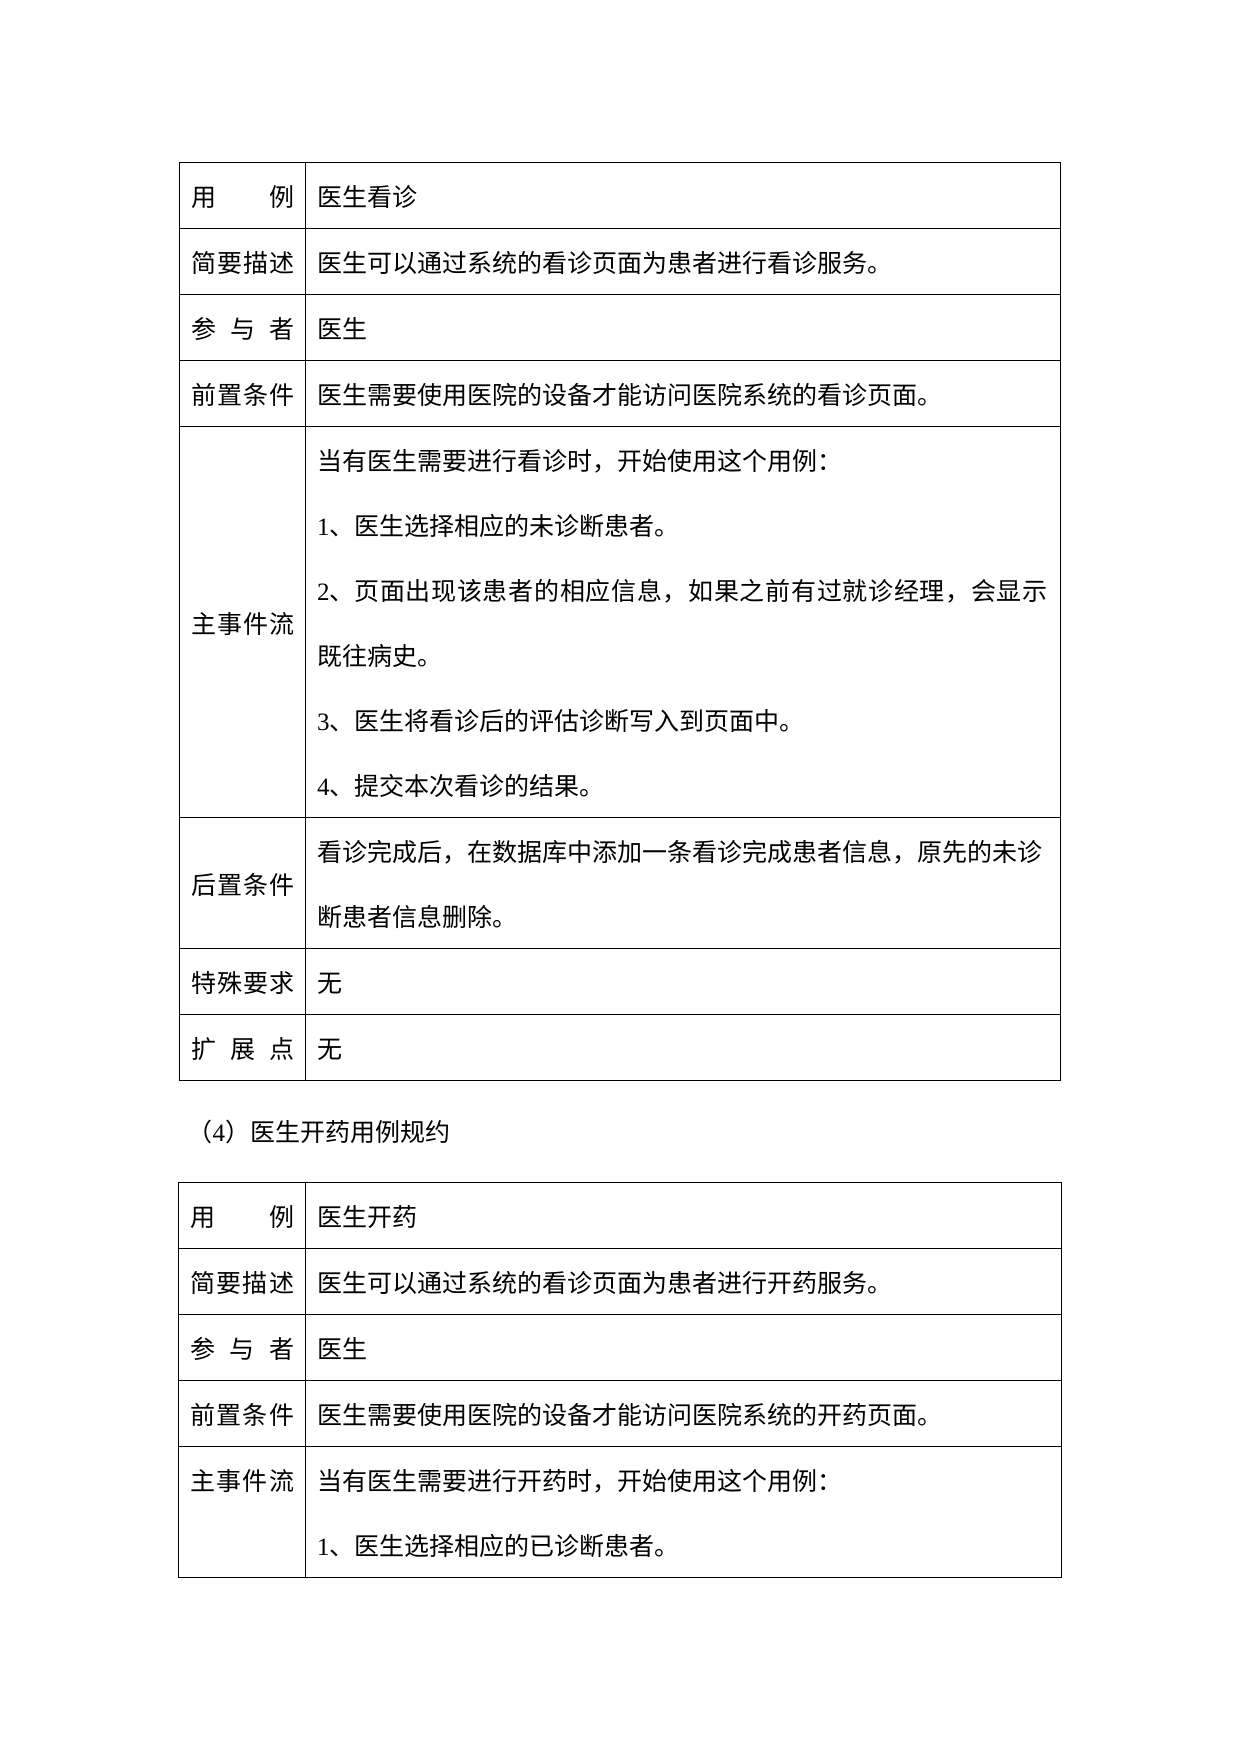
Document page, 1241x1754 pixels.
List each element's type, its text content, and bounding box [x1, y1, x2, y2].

table_cell 医生需要使用医院的设备才能访问医院系统的开药页面。 [306, 1381, 1061, 1446]
table_cell 医生可以通过系统的看诊页面为患者进行看诊服务。 [306, 229, 1060, 294]
table_cell 医生 [306, 295, 1060, 360]
table_cell 医生需要使用医院的设备才能访问医院系统的看诊页面。 [306, 361, 1060, 426]
table_cell 医生可以通过系统的看诊页面为患者进行开药服务。 [306, 1249, 1061, 1314]
table_cell 主事件流 [179, 1447, 305, 1577]
table_header 医生看诊 [306, 163, 1060, 228]
table_cell 简要描述 [180, 229, 305, 294]
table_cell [306, 1447, 1061, 1577]
table_cell 参与者 [179, 1315, 305, 1380]
table_header 用例 [179, 1183, 305, 1248]
table_header 医生开药 [306, 1183, 1061, 1248]
table_cell 扩展点 [180, 1015, 305, 1080]
table_cell 简要描述 [179, 1249, 305, 1314]
table_cell 看诊完成后，在数据库中添加一条看诊完成患者信息，原先的未诊断患者信息删除。 [306, 818, 1060, 948]
text （4）医生开药用例规约 [187, 1098, 1053, 1163]
table_cell 医生 [306, 1315, 1061, 1380]
table_cell 当有医生需要进行看诊时，开始使用这个用例： 医生选择相应的未诊断患者。 页面出现该患者的相应信息，如果之前有过就诊经理，会显示既往病史。 医生将看诊后的评估诊断写入到页面中。 提交本次看诊的结果。 [306, 427, 1060, 817]
table_cell 无 [306, 1015, 1060, 1080]
table_cell 无 [306, 949, 1060, 1014]
table_cell 参与者 [180, 295, 305, 360]
table_cell 主事件流 [180, 427, 305, 817]
table_cell 后置条件 [180, 818, 305, 948]
table_cell 特殊要求 [180, 949, 305, 1014]
table_cell 前置条件 [179, 1381, 305, 1446]
table_cell 前置条件 [180, 361, 305, 426]
table_header 用例 [180, 163, 305, 228]
